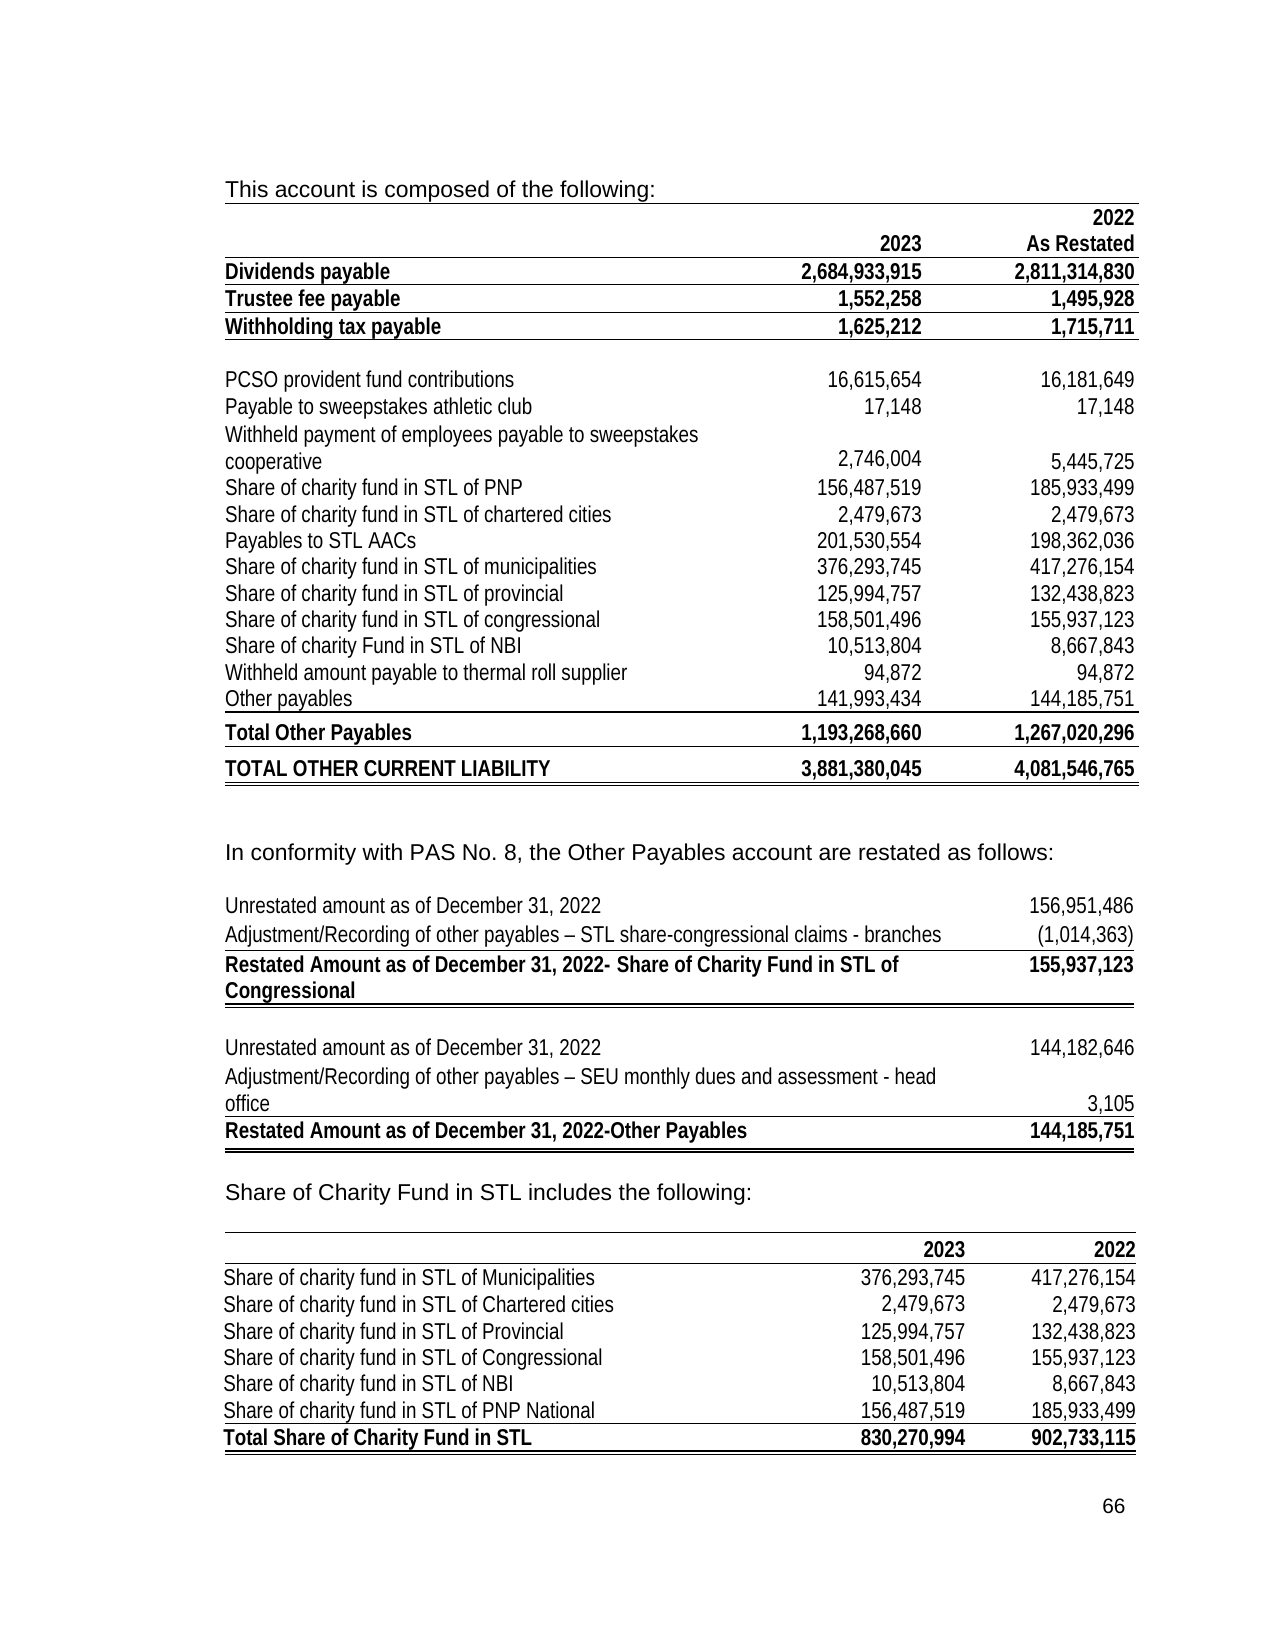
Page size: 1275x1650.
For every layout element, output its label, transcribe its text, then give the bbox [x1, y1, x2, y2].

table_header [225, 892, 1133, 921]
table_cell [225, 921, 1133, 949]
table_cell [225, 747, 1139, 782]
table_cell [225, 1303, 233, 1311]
text Share of Charity Fund in STL includes the following: [225, 1179, 1125, 1206]
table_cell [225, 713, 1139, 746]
text In conformity with PAS No. 8, the Other Payables account are restated as follows: [225, 839, 1125, 865]
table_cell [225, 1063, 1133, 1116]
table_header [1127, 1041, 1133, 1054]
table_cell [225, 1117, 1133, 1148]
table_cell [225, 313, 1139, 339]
text This account is composed of the following: [225, 176, 1125, 203]
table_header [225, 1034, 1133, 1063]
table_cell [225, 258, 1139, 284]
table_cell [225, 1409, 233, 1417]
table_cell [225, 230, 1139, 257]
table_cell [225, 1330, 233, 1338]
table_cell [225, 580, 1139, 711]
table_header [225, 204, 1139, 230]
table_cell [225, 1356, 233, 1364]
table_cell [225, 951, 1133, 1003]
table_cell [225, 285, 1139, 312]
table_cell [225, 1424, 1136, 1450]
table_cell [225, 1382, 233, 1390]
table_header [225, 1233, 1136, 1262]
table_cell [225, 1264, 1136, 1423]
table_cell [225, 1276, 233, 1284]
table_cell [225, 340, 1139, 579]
